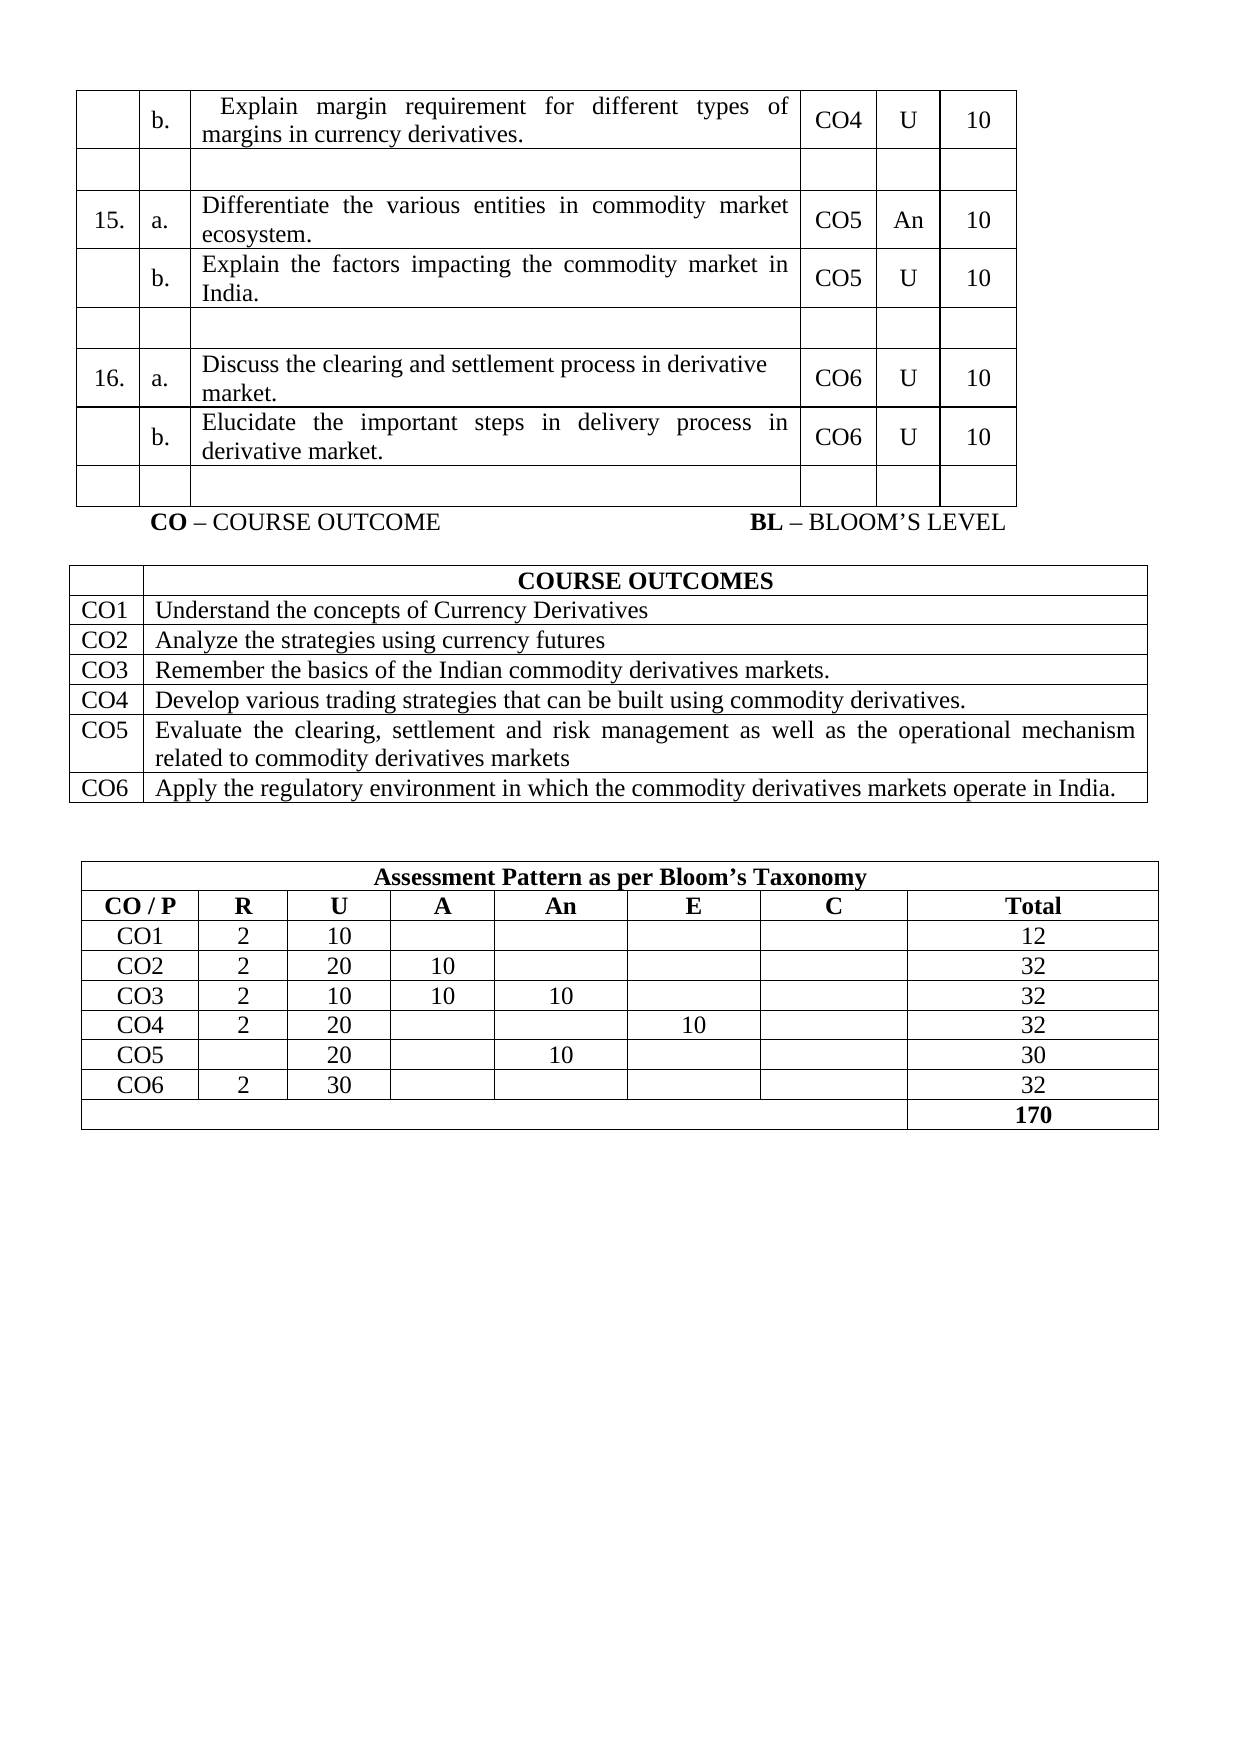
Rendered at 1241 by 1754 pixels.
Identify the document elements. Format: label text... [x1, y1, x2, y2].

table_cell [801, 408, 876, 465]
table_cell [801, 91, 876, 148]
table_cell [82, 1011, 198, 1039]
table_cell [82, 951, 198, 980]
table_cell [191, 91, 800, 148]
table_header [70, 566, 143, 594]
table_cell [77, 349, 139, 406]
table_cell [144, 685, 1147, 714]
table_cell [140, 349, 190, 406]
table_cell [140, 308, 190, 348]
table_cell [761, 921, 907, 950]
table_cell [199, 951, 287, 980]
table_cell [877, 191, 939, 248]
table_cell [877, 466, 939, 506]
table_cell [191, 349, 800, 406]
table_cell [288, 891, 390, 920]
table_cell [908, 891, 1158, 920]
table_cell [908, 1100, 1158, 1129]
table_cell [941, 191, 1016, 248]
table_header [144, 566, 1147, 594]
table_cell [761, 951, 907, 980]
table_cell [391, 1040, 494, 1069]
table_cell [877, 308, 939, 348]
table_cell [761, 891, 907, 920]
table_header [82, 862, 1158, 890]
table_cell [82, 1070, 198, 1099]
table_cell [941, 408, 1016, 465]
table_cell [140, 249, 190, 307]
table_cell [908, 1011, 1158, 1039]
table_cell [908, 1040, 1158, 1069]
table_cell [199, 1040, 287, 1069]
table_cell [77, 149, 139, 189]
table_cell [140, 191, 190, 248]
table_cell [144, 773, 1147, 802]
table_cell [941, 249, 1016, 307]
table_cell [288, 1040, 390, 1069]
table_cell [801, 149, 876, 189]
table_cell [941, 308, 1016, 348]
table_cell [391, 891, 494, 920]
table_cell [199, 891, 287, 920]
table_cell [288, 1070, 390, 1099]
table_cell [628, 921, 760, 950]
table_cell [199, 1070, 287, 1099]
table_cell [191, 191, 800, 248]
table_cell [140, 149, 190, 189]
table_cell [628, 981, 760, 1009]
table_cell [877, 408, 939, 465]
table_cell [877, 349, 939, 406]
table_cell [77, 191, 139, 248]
text CO – COURSE OUTCOME BL – BLOOM’S LEVEL [150, 507, 1090, 536]
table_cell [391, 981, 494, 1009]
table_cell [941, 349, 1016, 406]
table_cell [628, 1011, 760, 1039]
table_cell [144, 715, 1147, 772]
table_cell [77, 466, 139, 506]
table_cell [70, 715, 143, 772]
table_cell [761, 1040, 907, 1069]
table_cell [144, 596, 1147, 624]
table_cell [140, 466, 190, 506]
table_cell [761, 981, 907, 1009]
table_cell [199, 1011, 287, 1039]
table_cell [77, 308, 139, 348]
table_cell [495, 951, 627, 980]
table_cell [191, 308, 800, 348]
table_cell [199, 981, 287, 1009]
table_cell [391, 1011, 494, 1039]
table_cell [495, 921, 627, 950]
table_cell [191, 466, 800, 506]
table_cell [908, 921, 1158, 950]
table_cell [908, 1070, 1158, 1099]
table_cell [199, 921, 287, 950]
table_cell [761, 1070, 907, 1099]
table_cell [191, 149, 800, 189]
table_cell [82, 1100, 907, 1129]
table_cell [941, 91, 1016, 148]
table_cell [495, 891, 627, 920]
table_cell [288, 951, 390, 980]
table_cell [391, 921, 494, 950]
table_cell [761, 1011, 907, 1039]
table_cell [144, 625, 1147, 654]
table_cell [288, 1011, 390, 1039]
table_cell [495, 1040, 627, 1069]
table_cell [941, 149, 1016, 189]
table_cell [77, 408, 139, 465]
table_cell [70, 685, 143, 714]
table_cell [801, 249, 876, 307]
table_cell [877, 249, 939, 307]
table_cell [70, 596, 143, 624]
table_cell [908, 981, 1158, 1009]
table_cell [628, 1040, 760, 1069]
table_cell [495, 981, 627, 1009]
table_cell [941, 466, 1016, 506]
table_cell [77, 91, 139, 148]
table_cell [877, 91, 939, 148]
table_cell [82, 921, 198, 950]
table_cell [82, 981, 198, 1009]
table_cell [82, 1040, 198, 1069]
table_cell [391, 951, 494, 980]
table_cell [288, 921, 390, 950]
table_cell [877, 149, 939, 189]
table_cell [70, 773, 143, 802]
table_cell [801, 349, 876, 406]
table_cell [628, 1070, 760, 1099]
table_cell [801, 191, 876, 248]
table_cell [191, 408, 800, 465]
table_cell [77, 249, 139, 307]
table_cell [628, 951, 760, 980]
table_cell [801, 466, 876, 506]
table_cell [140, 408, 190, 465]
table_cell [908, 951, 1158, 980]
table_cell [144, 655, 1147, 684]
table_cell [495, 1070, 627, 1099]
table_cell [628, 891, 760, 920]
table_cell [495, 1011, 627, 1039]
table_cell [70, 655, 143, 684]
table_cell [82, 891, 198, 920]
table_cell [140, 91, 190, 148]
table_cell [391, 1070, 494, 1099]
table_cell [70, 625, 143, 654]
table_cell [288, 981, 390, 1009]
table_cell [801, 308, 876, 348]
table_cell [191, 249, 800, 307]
